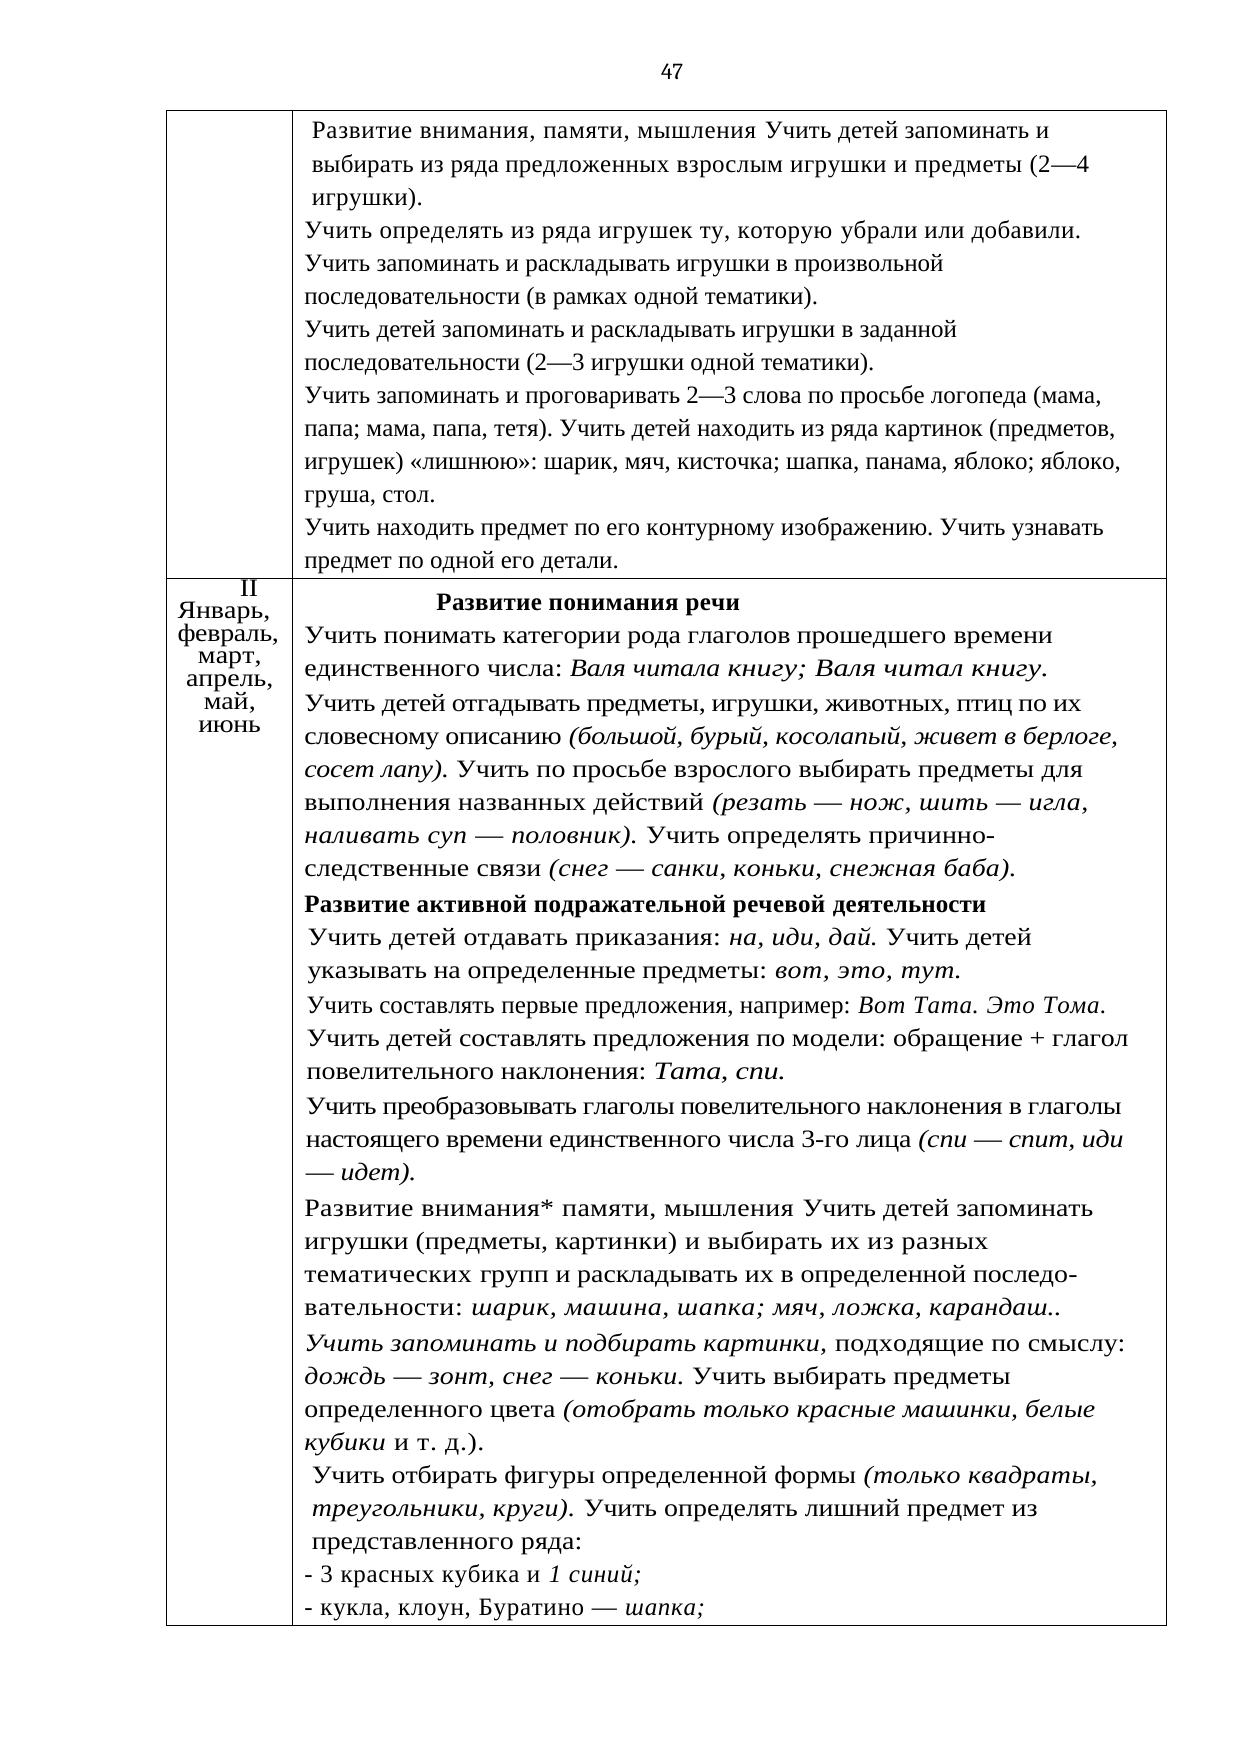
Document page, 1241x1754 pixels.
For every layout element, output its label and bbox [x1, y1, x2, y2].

table_cell [293, 579, 1166, 1625]
table_cell [293, 111, 1166, 577]
table_cell [167, 579, 292, 1625]
table_cell [167, 111, 292, 577]
